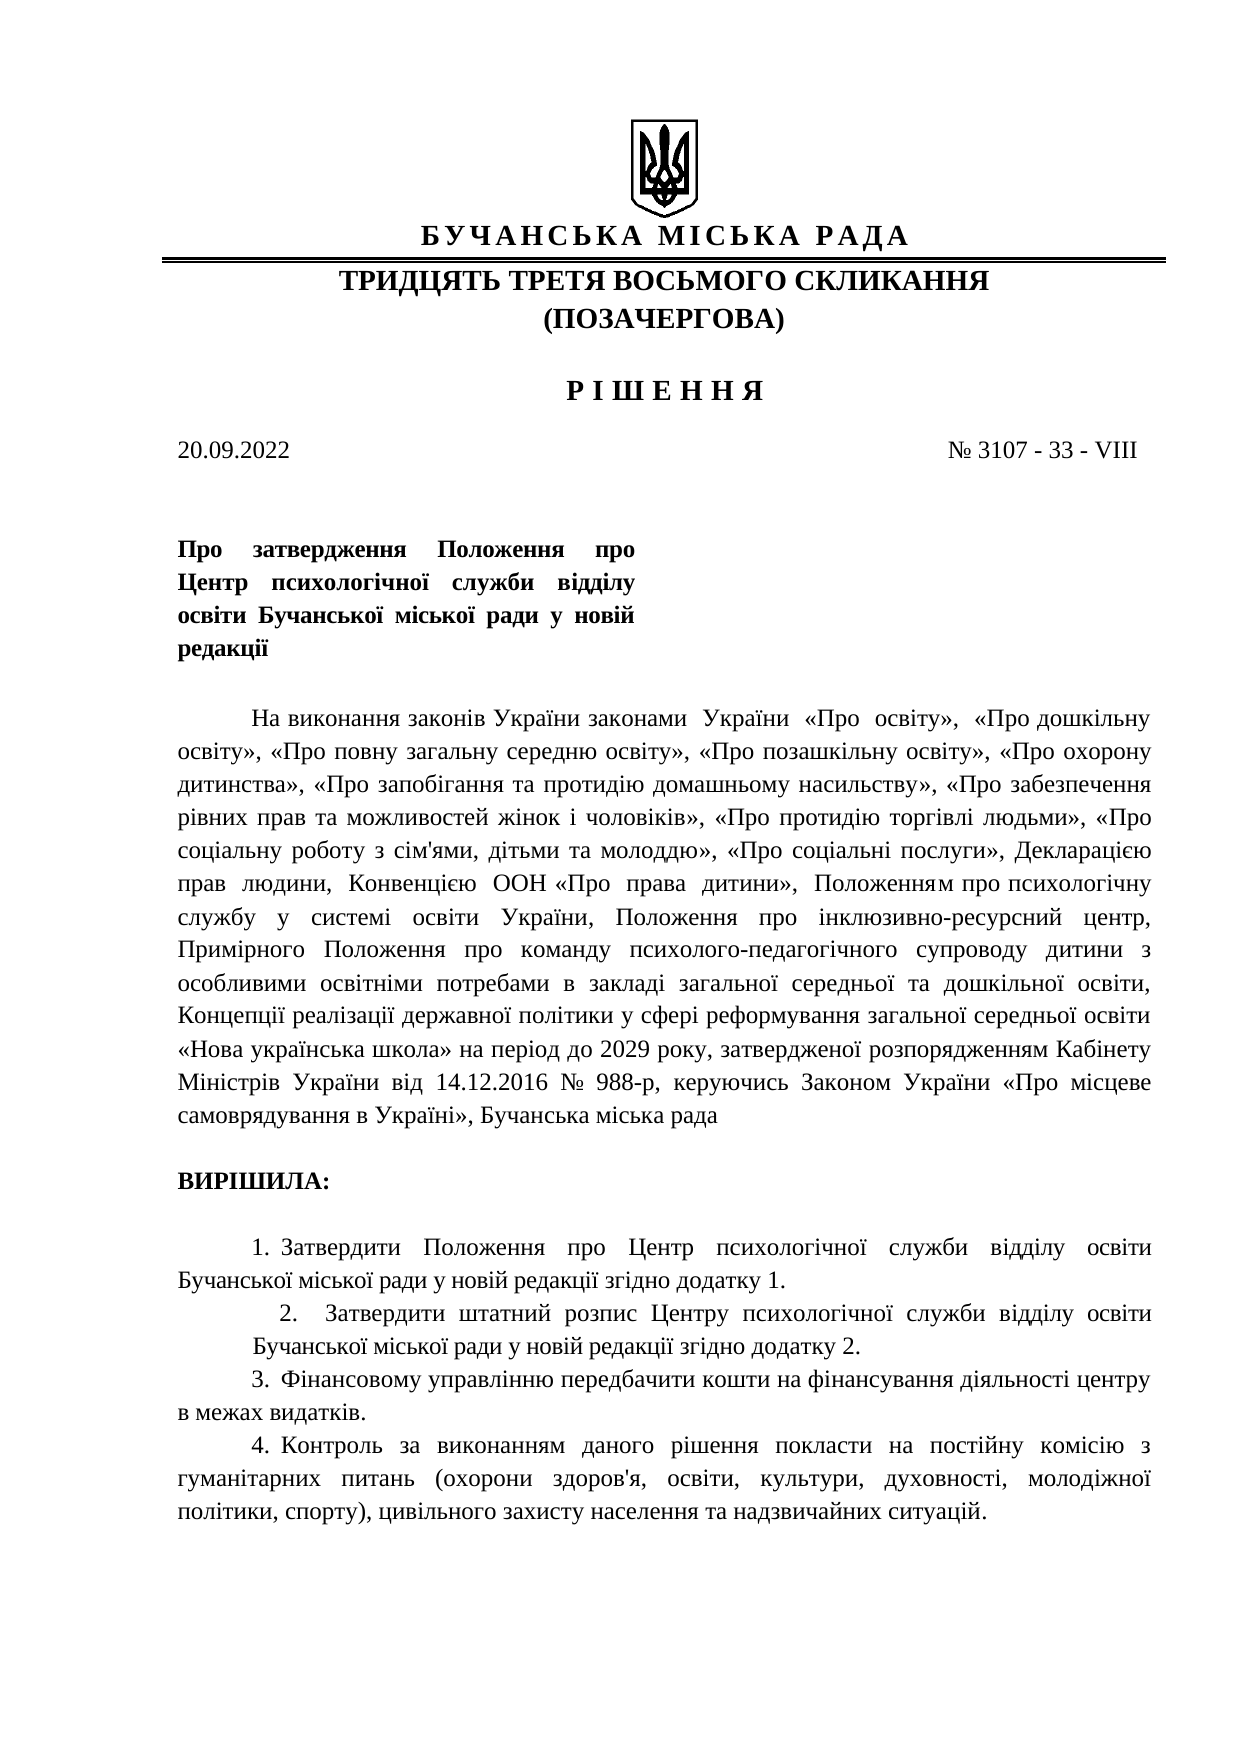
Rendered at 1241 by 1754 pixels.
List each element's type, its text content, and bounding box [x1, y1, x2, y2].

subtitle На виконання законів України законами України «Про освіту», «Про дошкільну освіту», «Про повну загальну середню освіту», «Про позашкільну освіту», «Про охорону дитинства», «Про запобігання та протидію домашньому насильству», «Про забезпечення рівних прав та можливостей жінок і чоловіків», «Про протидію торгівлі людьми», «Про соціальну роботу з сім'ями, дітьми та молоддю», «Про соціальні послуги», Декларацією прав людини, Конвенцією ООН «Про права дитини», Положенням про психологічну службу у системі освіти України, Положення про інклюзивно-ресурсний центр, Примірного Положення про команду психолого-педагогічного супроводу дитини з особливими освітніми потребами в закладі загальної середньої та дошкільної освіти, Концепції реалізації державної політики у сфері реформування загальної середньої освіти «Нова українська школа» на період до 2029 року, затвердженої розпорядженням Кабінету Міністрів України від 14.12.2016 № 988-р, керуючись Законом України «Про місцеве самоврядування в Україні», Бучанська міська рада [177, 831, 1152, 1001]
list Контроль за виконанням даного рішення покласти на постійну комісію з гуманітарних питань (охорони здоров'я, освіти, культури, духовності, молодіжної політики, спорту), цивільного захисту населення та надзвичайних ситуацій. [177, 1430, 1152, 1525]
list Затвердити Положення про Центр психологічної служби відділу освіти Бучанської міської ради у новій редакції згідно додатку 1. [177, 1232, 1152, 1293]
list Затвердити штатний розпис Центру психологічної служби відділу освіти Бучанської міської ради у новій редакції згідно додатку 2. [252, 1298, 1152, 1359]
table_header ТРИДЦЯТЬ ТРЕТЯ ВОСЬМОГО СКЛИКАННЯ (ПОЗАЧЕРГОВА) [162, 263, 1166, 339]
text Про затвердження Положення про Центр психологічної служби відділу освіти Бучанської міської ради у новій редакції [177, 534, 635, 662]
list Фінансовому управлінню передбачити кошти на фінансування діяльності центру в межах видатків. [177, 1364, 1152, 1426]
subtitle На виконання законів України законами України «Про освіту», «Про дошкільну освіту», «Про повну загальну середню освіту», «Про позашкільну освіту», «Про охорону дитинства», «Про запобігання та протидію домашньому насильству», «Про забезпечення рівних прав та можливостей жінок і чоловіків», «Про протидію торгівлі людьми», «Про соціальну роботу з сім'ями, дітьми та молоддю», «Про соціальні послуги», Декларацією прав людини, Конвенцією ООН «Про права дитини», Положенням про психологічну службу у системі освіти України, Положення про інклюзивно-ресурсний центр, Примірного Положення про команду психолого-педагогічного супроводу дитини з особливими освітніми потребами в закладі загальної середньої та дошкільної освіти, Концепції реалізації державної політики у сфері реформування загальної середньої освіти «Нова українська школа» на період до 2029 року, затвердженої розпорядженням Кабінету Міністрів України від 14.12.2016 № 988-р, керуючись Законом України «Про місцеве самоврядування в Україні», Бучанська міська рада [177, 1062, 1152, 1128]
text РІШЕННЯ [177, 373, 1152, 406]
text БУЧАНСЬКА МІСЬКА РАДА [177, 218, 1152, 252]
subtitle 20.09.2022 № 3107 - 33 - VIІІ [177, 435, 1152, 464]
text ВИРІШИЛА: [177, 1166, 1152, 1194]
subtitle На виконання законів України законами України «Про освіту», «Про дошкільну освіту», «Про повну загальну середню освіту», «Про позашкільну освіту», «Про охорону дитинства», «Про запобігання та протидію домашньому насильству», «Про забезпечення рівних прав та можливостей жінок і чоловіків», «Про протидію торгівлі людьми», «Про соціальну роботу з сім'ями, дітьми та молоддю», «Про соціальні послуги», Декларацією прав людини, Конвенцією ООН «Про права дитини», Положенням про психологічну службу у системі освіти України, Положення про інклюзивно-ресурсний центр, Примірного Положення про команду психолого-педагогічного супроводу дитини з особливими освітніми потребами в закладі загальної середньої та дошкільної освіти, Концепції реалізації державної політики у сфері реформування загальної середньої освіти «Нова українська школа» на період до 2029 року, затвердженої розпорядженням Кабінету Міністрів України від 14.12.2016 № 988-р, керуючись Законом України «Про місцеве самоврядування в Україні», Бучанська міська рада [177, 703, 1152, 803]
picture [629, 118, 700, 219]
